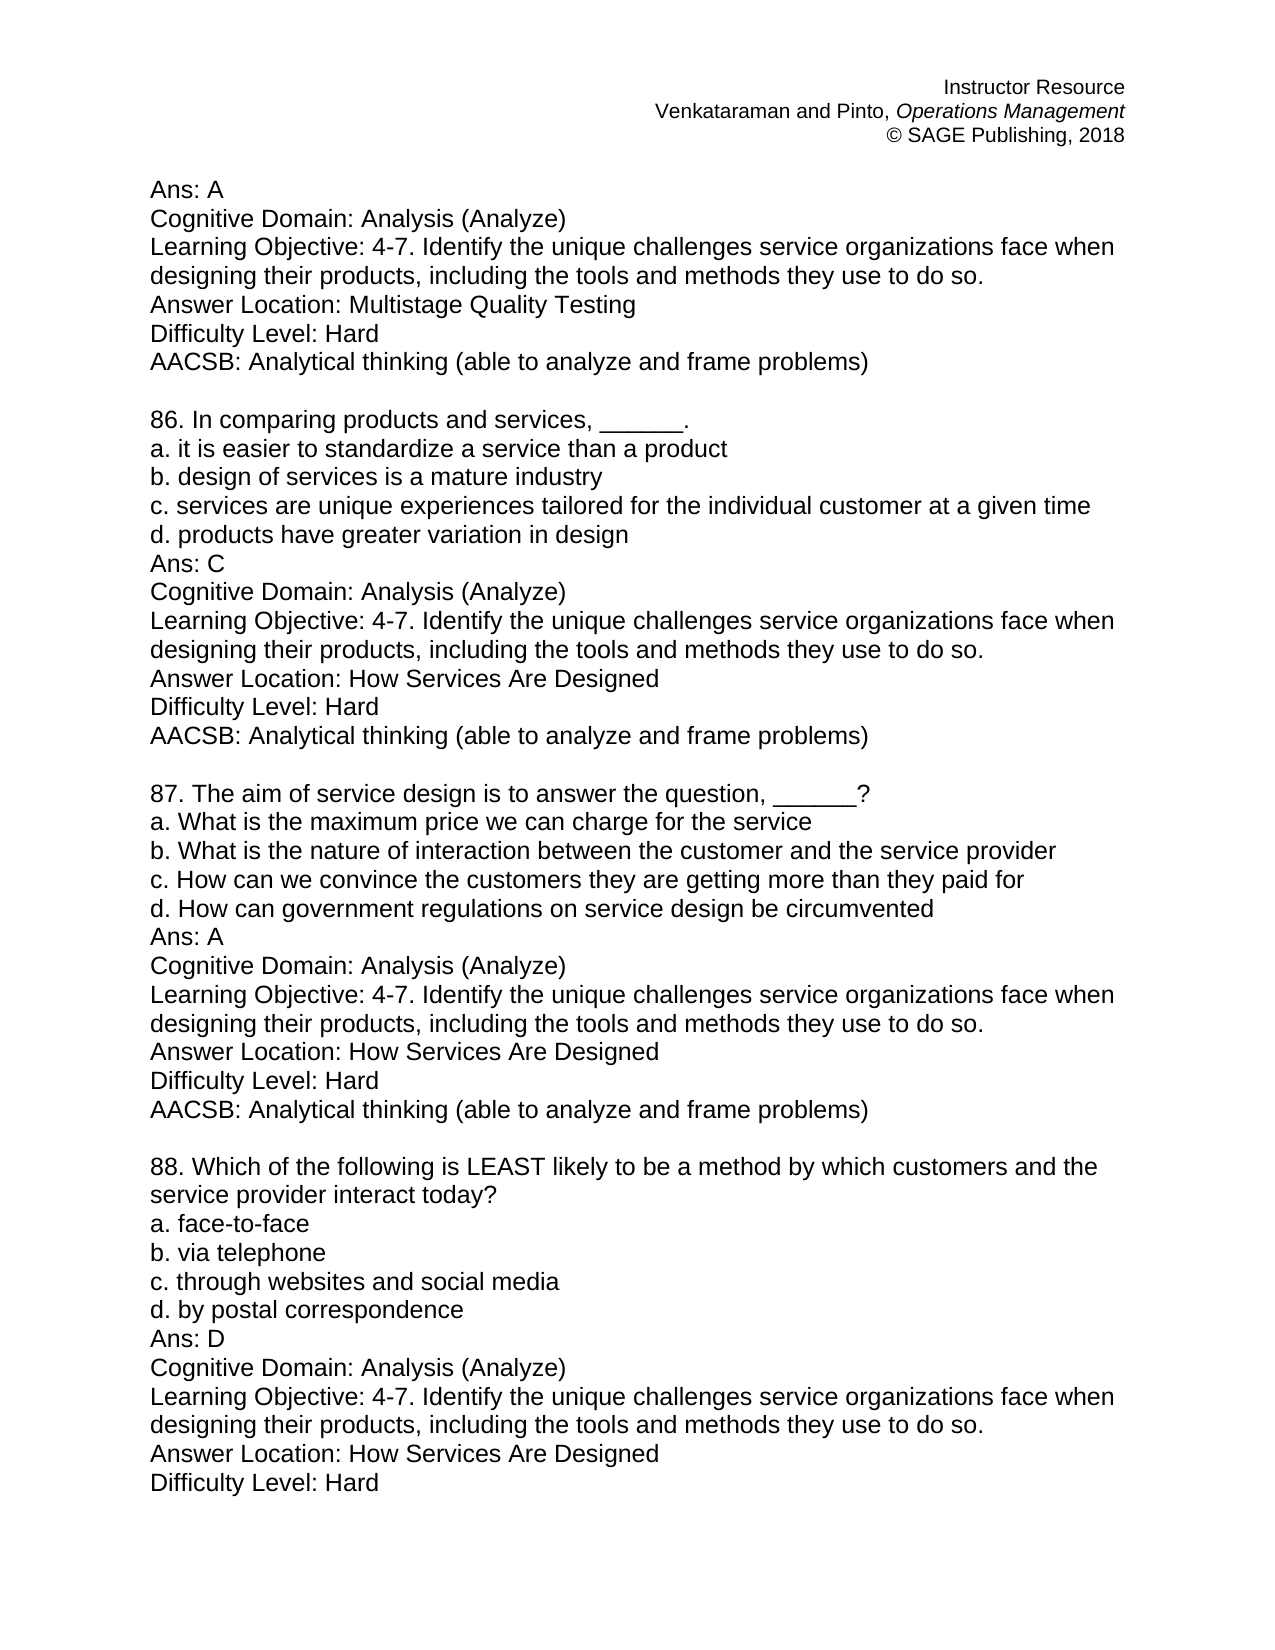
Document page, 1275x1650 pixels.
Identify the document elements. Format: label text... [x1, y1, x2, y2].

text Difficulty Level: Hard [150, 1468, 1125, 1497]
text b. via telephone [150, 1238, 1125, 1267]
text Ans: A [150, 922, 1125, 951]
text Difficulty Level: Hard [150, 1066, 1125, 1095]
text Ans: A [150, 175, 1125, 204]
text Answer Location: How Services Are Designed [150, 1037, 1125, 1066]
text d. by postal correspondence [150, 1295, 1125, 1324]
text 87. The aim of service design is to answer the question, ______? [150, 779, 1125, 807]
text AACSB: Analytical thinking (able to analyze and frame problems) [150, 1095, 1125, 1124]
text Answer Location: Multistage Quality Testing [150, 290, 1125, 319]
text Ans: D [150, 1324, 1125, 1353]
text Difficulty Level: Hard [150, 692, 1125, 721]
text AACSB: Analytical thinking (able to analyze and frame problems) [150, 347, 1125, 376]
text c. through websites and social media [150, 1267, 1125, 1295]
text Answer Location: How Services Are Designed [150, 1439, 1125, 1468]
text Cognitive Domain: Analysis (Analyze) [150, 204, 1125, 232]
text 88. Which of the following is LEAST likely to be a method by which customers and the service provider interact today? [150, 1152, 1125, 1209]
text AACSB: Analytical thinking (able to analyze and frame problems) [150, 721, 1125, 750]
text d. How can government regulations on service design be circumvented [150, 894, 1125, 922]
text b. What is the nature of interaction between the customer and the service provider [150, 836, 1125, 865]
text a. face-to-face [150, 1209, 1125, 1238]
text d. products have greater variation in design [150, 520, 1125, 549]
text Cognitive Domain: Analysis (Analyze) [150, 1353, 1125, 1382]
text 86. In comparing products and services, ______. [150, 405, 1125, 434]
text a. What is the maximum price we can charge for the service [150, 807, 1125, 836]
text Ans: C [150, 549, 1125, 577]
text Cognitive Domain: Analysis (Analyze) [150, 577, 1125, 606]
text Difficulty Level: Hard [150, 319, 1125, 347]
text c. services are unique experiences tailored for the individual customer at a given time [150, 491, 1125, 520]
text Answer Location: How Services Are Designed [150, 664, 1125, 692]
text a. it is easier to standardize a service than a product [150, 434, 1125, 462]
text c. How can we convince the customers they are getting more than they paid for [150, 865, 1125, 894]
text b. design of services is a mature industry [150, 462, 1125, 491]
text Cognitive Domain: Analysis (Analyze) [150, 951, 1125, 980]
